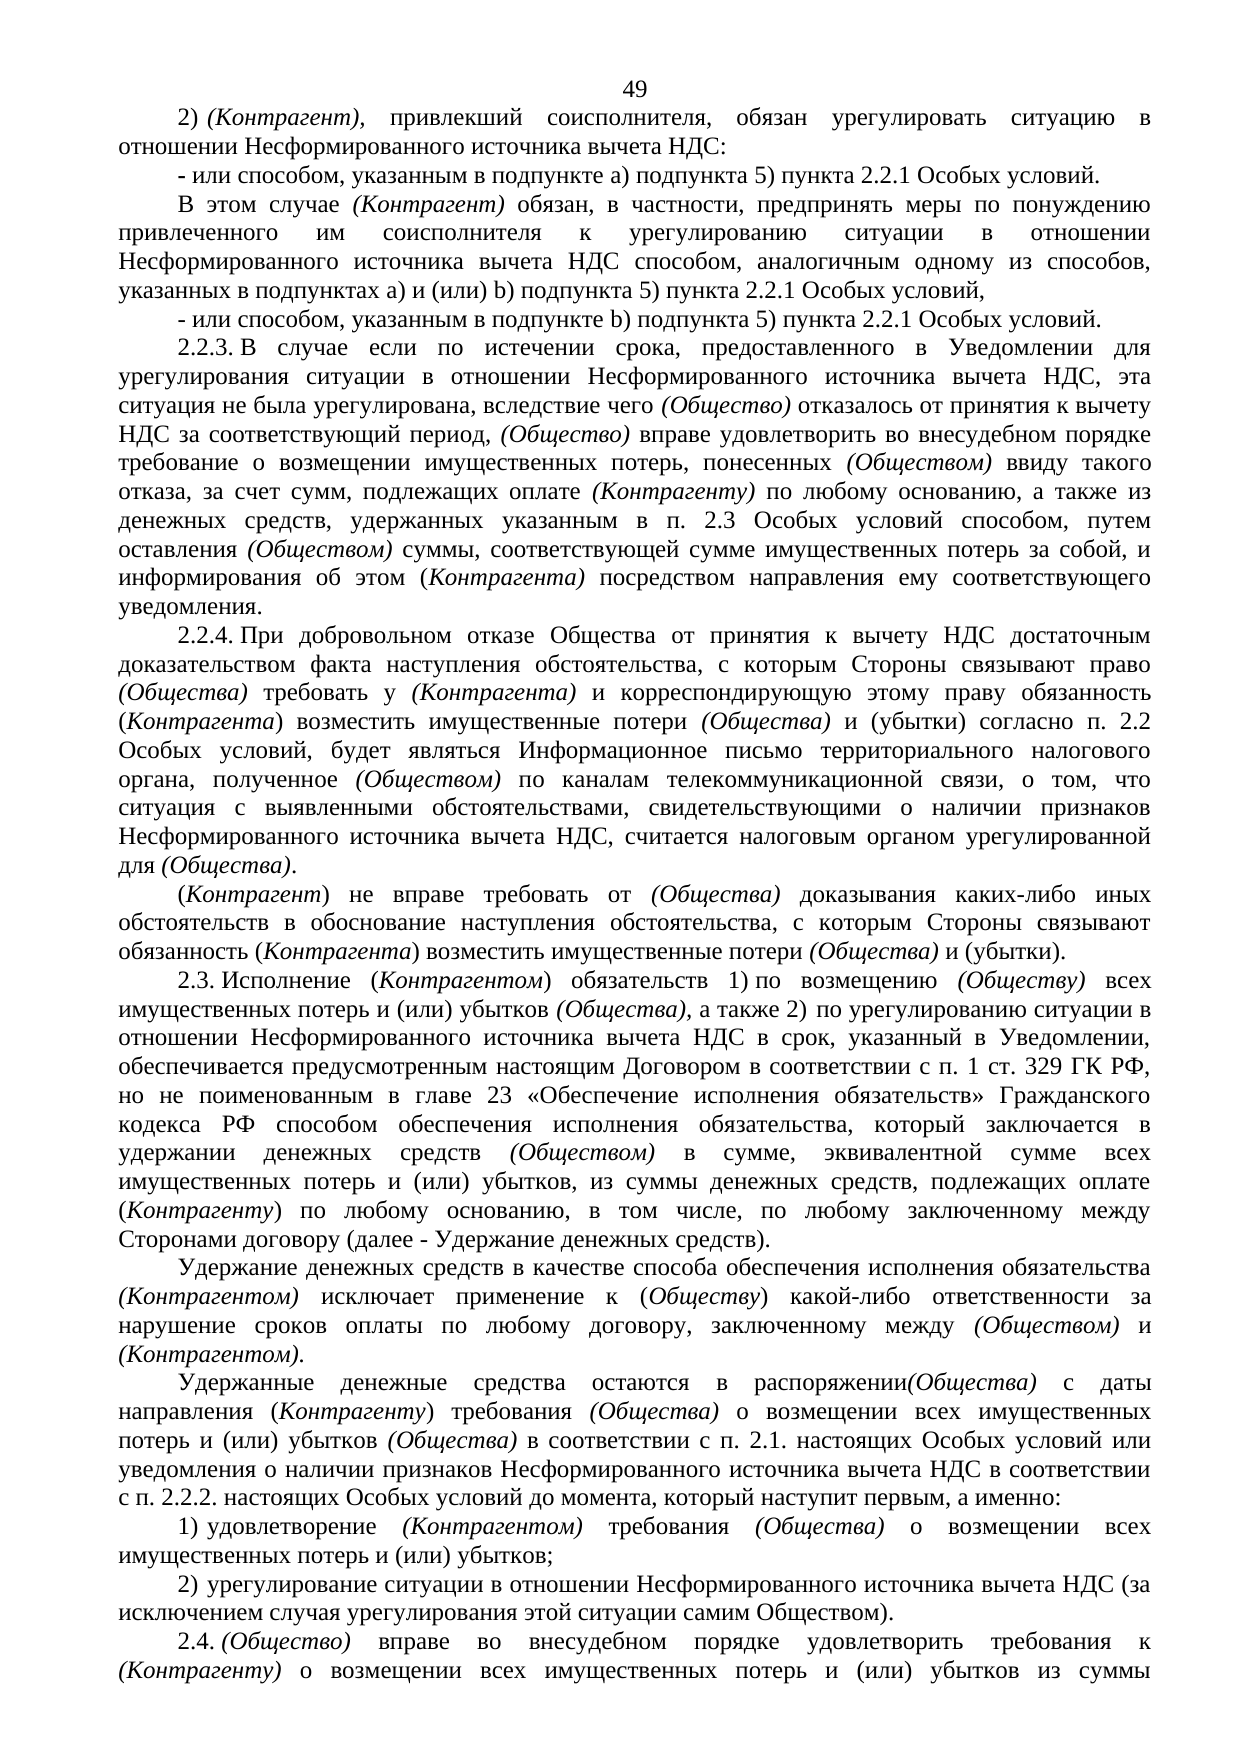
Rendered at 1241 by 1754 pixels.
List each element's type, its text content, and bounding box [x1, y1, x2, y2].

text Удержанные денежные средства остаются в распоряжении(Общества) с даты направления (Контрагенту) требования (Общества) о возмещении всех имущественных потерь и (или) убытков (Общества) в соответствии с п. 2.1. настоящих Особых условий или уведомления о наличии признаков Несформированного источника вычета НДС в соответствии с п. 2.2.2. настоящих Особых условий до момента, который наступит первым, а именно: [118, 1367, 1152, 1511]
text Удержание денежных средств в качестве способа обеспечения исполнения обязательства (Контрагентом) исключает применение к (Обществу) какой-либо ответственности за нарушение сроков оплаты по любому договору, заключенному между (Обществом) и (Контрагентом). [118, 1252, 1152, 1367]
text - или способом, указанным в подпункте a) подпункта 5) пункта 2.2.1 Особых условий. [118, 160, 1152, 189]
list удовлетворение (Контрагентом) требования (Общества) о возмещении всех имущественных потерь и (или) убытков; [118, 1511, 1152, 1569]
text В этом случае (Контрагент) обязан, в частности, предпринять меры по понуждению привлеченного им соисполнителя к урегулированию ситуации в отношении Несформированного источника вычета НДС способом, аналогичным одному из способов, указанных в подпунктах a) и (или) b) подпункта 5) пункта 2.2.1 Особых условий, [118, 189, 1152, 304]
text - или способом, указанным в подпункте b) подпункта 5) пункта 2.2.1 Особых условий. [118, 304, 1152, 332]
text 2.2.3. В случае если по истечении срока, предоставленного в Уведомлении для урегулирования ситуации в отношении Несформированного источника вычета НДС, эта ситуация не была урегулирована, вследствие чего (Общество) отказалось от принятия к вычету НДС за соответствующий период, (Общество) вправе удовлетворить во внесудебном порядке требование о возмещении имущественных потерь, понесенных (Обществом) ввиду такого отказа, за счет сумм, подлежащих оплате (Контрагенту) по любому основанию, а также из денежных средств, удержанных указанным в п. 2.3 Особых условий способом, путем оставления (Обществом) суммы, соответствующей сумме имущественных потерь за собой, и информирования об этом (Контрагента) посредством направления ему соответствующего уведомления. [118, 332, 1152, 620]
text 2.3. Исполнение (Контрагентом) обязательств 1) по возмещению (Обществу) всех имущественных потерь и (или) убытков (Общества), а также 2) по урегулированию ситуации в отношении Несформированного источника вычета НДС в срок, указанный в Уведомлении, обеспечивается предусмотренным настоящим Договором в соответствии с п. 1 ст. 329 ГК РФ, но не поименованным в главе 23 «Обеспечение исполнения обязательств» Гражданского кодекса РФ способом обеспечения исполнения обязательства, который заключается в удержании денежных средств (Обществом) в сумме, эквивалентной сумме всех имущественных потерь и (или) убытков, из суммы денежных средств, подлежащих оплате (Контрагенту) по любому основанию, в том числе, по любому заключенному между Сторонами договору (далее - Удержание денежных средств). [118, 965, 1152, 1252]
text (Контрагент) не вправе требовать от (Общества) доказывания каких-либо иных обстоятельств в обоснование наступления обстоятельства, с которым Стороны связывают обязанность (Контрагента) возместить имущественные потери (Общества) и (убытки). [118, 879, 1152, 965]
text 2.2.4. При добровольном отказе Общества от принятия к вычету НДС достаточным доказательством факта наступления обстоятельства, с которым Стороны связывают право (Общества) требовать у (Контрагента) и корреспондирующую этому праву обязанность (Контрагента) возместить имущественные потери (Общества) и (убытки) согласно п. 2.2 Особых условий, будет являться Информационное письмо территориального налогового органа, полученное (Обществом) по каналам телекоммуникационной связи, о том, что ситуация с выявленными обстоятельствами, свидетельствующими о наличии признаков Несформированного источника вычета НДС, считается налоговым органом урегулированной для (Общества). [118, 620, 1152, 879]
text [118, 1626, 1152, 1684]
list урегулирование ситуации в отношении Несформированного источника вычета НДС (за исключением случая урегулирования этой ситуации самим Обществом). [118, 1569, 1152, 1626]
list (Контрагент), привлекший соисполнителя, обязан урегулировать ситуацию в отношении Несформированного источника вычета НДС: [118, 102, 1152, 160]
